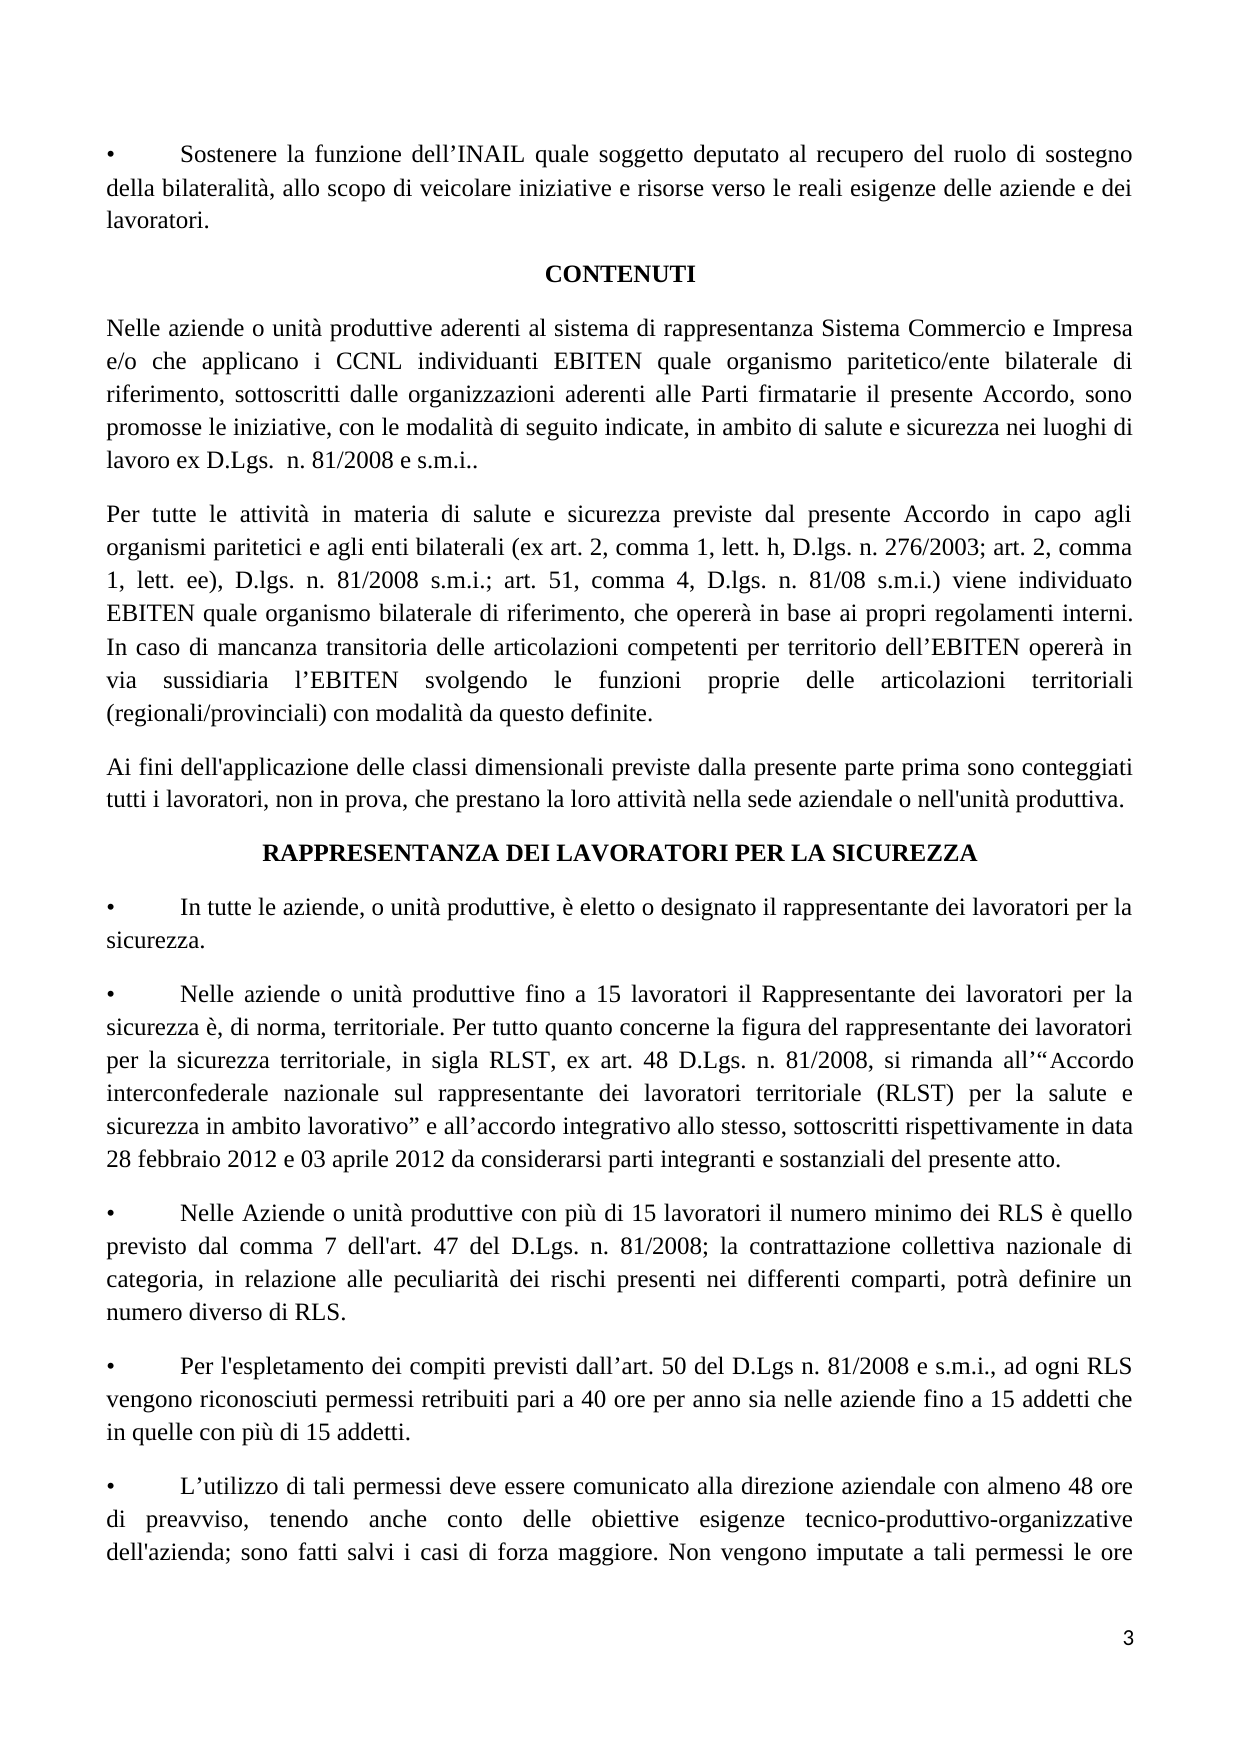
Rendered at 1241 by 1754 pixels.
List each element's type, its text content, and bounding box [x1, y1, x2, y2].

text • Nelle aziende o unità produttive fino a 15 lavoratori il Rappresentante dei lavoratori per la sicurezza è, di norma, territoriale. Per tutto quanto concerne la figura del rappresentante dei lavoratori per la sicurezza territoriale, in sigla RLST, ex art. 48 D.Lgs. n. 81/2008, si rimanda all’“Accordo interconfederale nazionale sul rappresentante dei lavoratori territoriale (RLST) per la salute e sicurezza in ambito lavorativo” e all’accordo integrativo allo stesso, sottoscritti rispettivamente in data 28 febbraio 2012 e 03 aprile 2012 da considerarsi parti integranti e sostanziali del presente atto. [106, 979, 1134, 1173]
text RAPPRESENTANZA DEI LAVORATORI PER LA SICUREZZA [106, 838, 1134, 867]
text • Per l'espletamento dei compiti previsti dall’art. 50 del D.Lgs n. 81/2008 e s.m.i., ad ogni RLS vengono riconosciuti permessi retribuiti pari a 40 ore per anno sia nelle aziende fino a 15 addetti che in quelle con più di 15 addetti. [106, 1351, 1134, 1446]
text • Nelle Aziende o unità produttive con più di 15 lavoratori il numero minimo dei RLS è quello previsto dal comma 7 dell'art. 47 del D.Lgs. n. 81/2008; la contrattazione collettiva nazionale di categoria, in relazione alle peculiarità dei rischi presenti nei differenti comparti, potrà definire un numero diverso di RLS. [106, 1198, 1134, 1326]
text • In tutte le aziende, o unità produttive, è eletto o designato il rappresentante dei lavoratori per la sicurezza. [106, 892, 1134, 954]
text Nelle aziende o unità produttive aderenti al sistema di rappresentanza Sistema Commercio e Impresa e/o che applicano i CCNL individuanti EBITEN quale organismo paritetico/ente bilaterale di riferimento, sottoscritti dalle organizzazioni aderenti alle Parti firmatarie il presente Accordo, sono promosse le iniziative, con le modalità di seguito indicate, in ambito di salute e sicurezza nei luoghi di lavoro ex D.Lgs. n. 81/2008 e s.m.i.. [106, 313, 1134, 474]
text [106, 1471, 1134, 1566]
text CONTENUTI [106, 259, 1134, 288]
text • Sostenere la funzione dell’INAIL quale soggetto deputato al recupero del ruolo di sostegno della bilateralità, allo scopo di veicolare iniziative e risorse verso le reali esigenze delle aziende e dei lavoratori. [106, 139, 1134, 234]
text Per tutte le attività in materia di salute e sicurezza previste dal presente Accordo in capo agli organismi paritetici e agli enti bilaterali (ex art. 2, comma 1, lett. h, D.lgs. n. 276/2003; art. 2, comma 1, lett. ee), D.lgs. n. 81/2008 s.m.i.; art. 51, comma 4, D.lgs. n. 81/08 s.m.i.) viene individuato EBITEN quale organismo bilaterale di riferimento, che opererà in base ai propri regolamenti interni. In caso di mancanza transitoria delle articolazioni competenti per territorio dell’EBITEN opererà in via sussidiaria l’EBITEN svolgendo le funzioni proprie delle articolazioni territoriali (regionali/provinciali) con modalità da questo definite. [106, 499, 1134, 726]
text Ai fini dell'applicazione delle classi dimensionali previste dalla presente parte prima sono conteggiati tutti i lavoratori, non in prova, che prestano la loro attività nella sede aziendale o nell'unità produttiva. [106, 752, 1134, 813]
